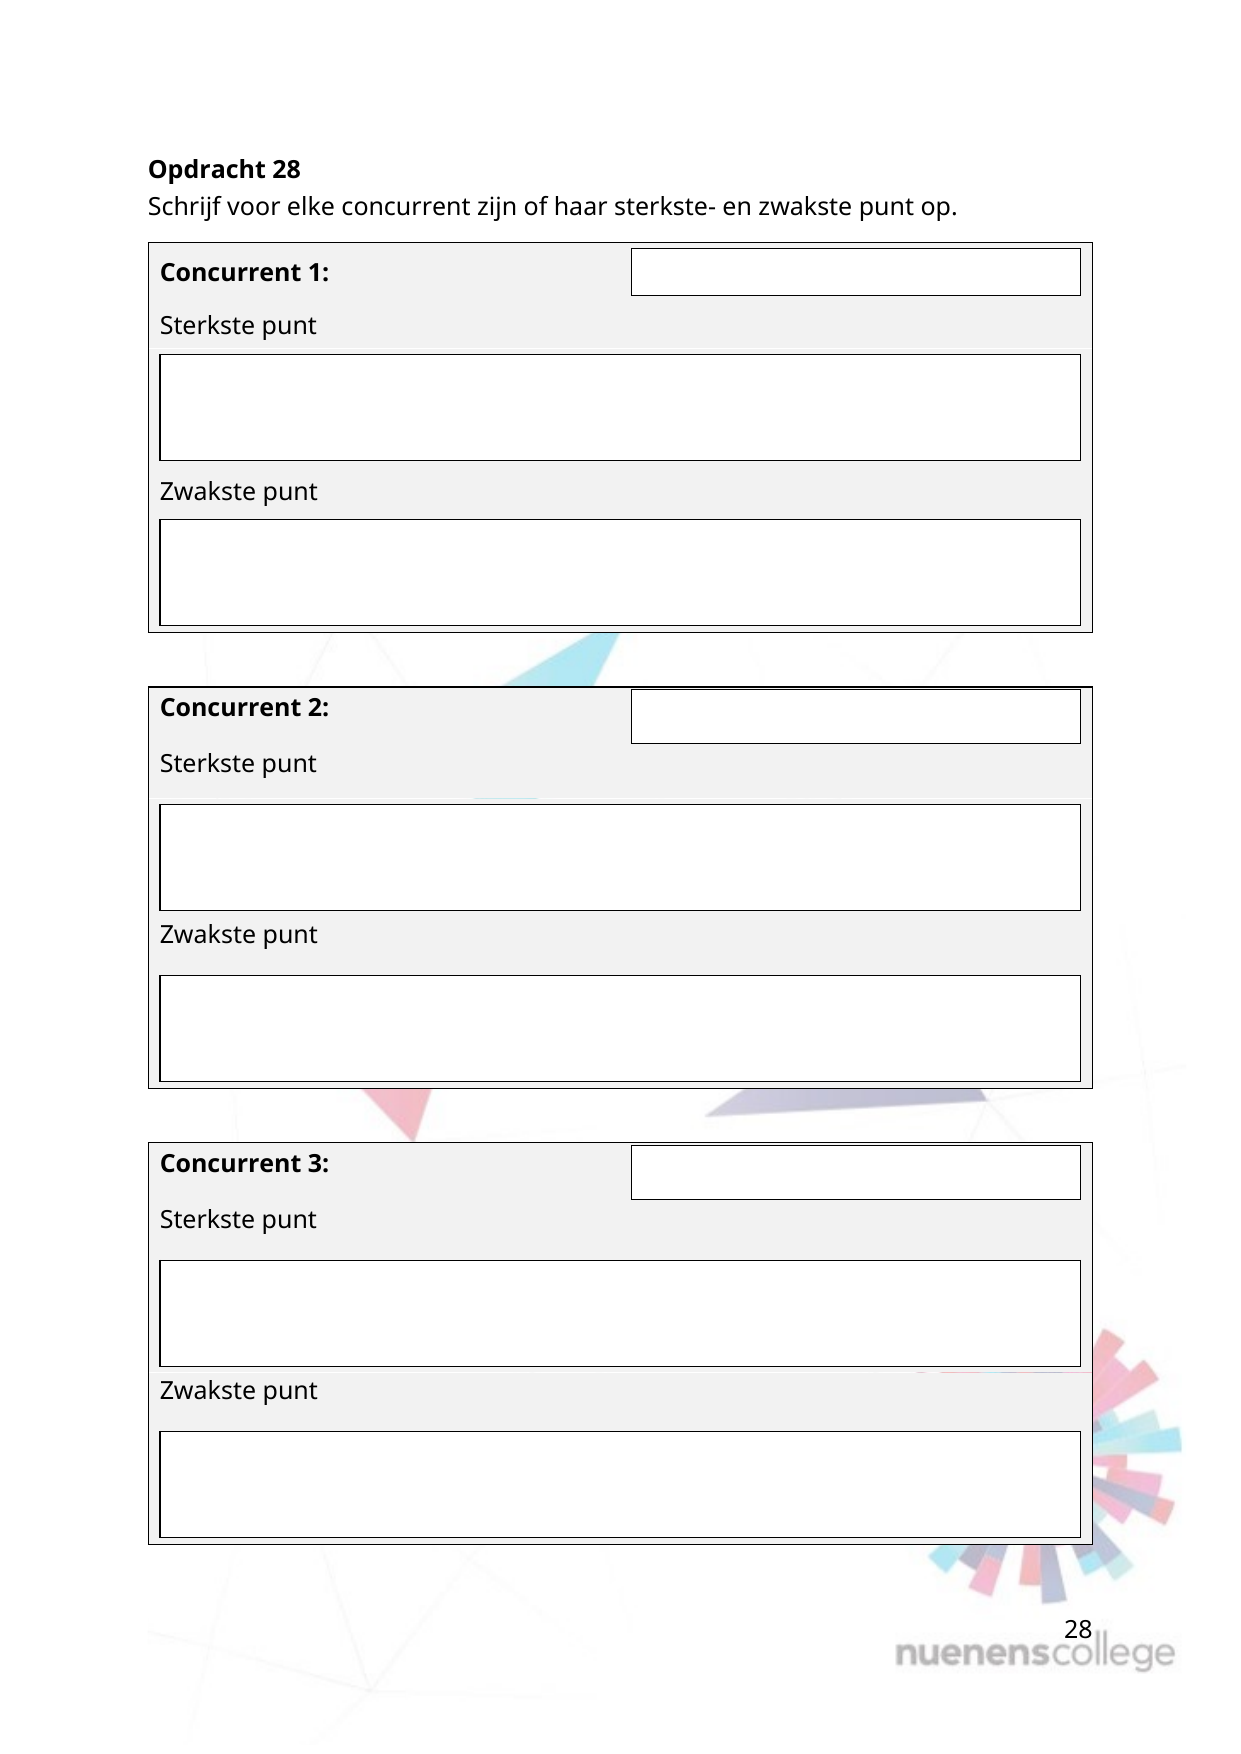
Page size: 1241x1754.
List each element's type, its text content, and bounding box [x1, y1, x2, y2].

table_cell Zwakste punt [149, 1373, 1092, 1426]
table_cell [149, 1426, 1092, 1544]
table_header Concurrent 1: [149, 243, 620, 301]
table_cell [149, 970, 1092, 1088]
table_header [620, 1143, 1092, 1201]
table_cell [149, 514, 1092, 632]
table_header [620, 688, 1092, 746]
table_cell Zwakste punt [149, 917, 1092, 970]
table_cell Sterkste punt [149, 301, 1092, 348]
table_cell Sterkste punt [149, 746, 1092, 798]
table_header Concurrent 2: [149, 688, 620, 746]
picture [147, 613, 1187, 1745]
table_header Concurrent 3: [149, 1143, 620, 1201]
table_header [620, 243, 1092, 301]
table_cell [149, 349, 1092, 467]
table_cell [149, 1254, 1092, 1372]
text Schrijf voor elke concurrent zijn of haar sterkste- en zwakste punt op. [148, 189, 1092, 223]
table_cell Zwakste punt [149, 467, 1092, 514]
subtitle Opdracht 28 [148, 152, 1092, 186]
table_cell [149, 799, 1092, 917]
table_cell Sterkste punt [149, 1201, 1092, 1254]
